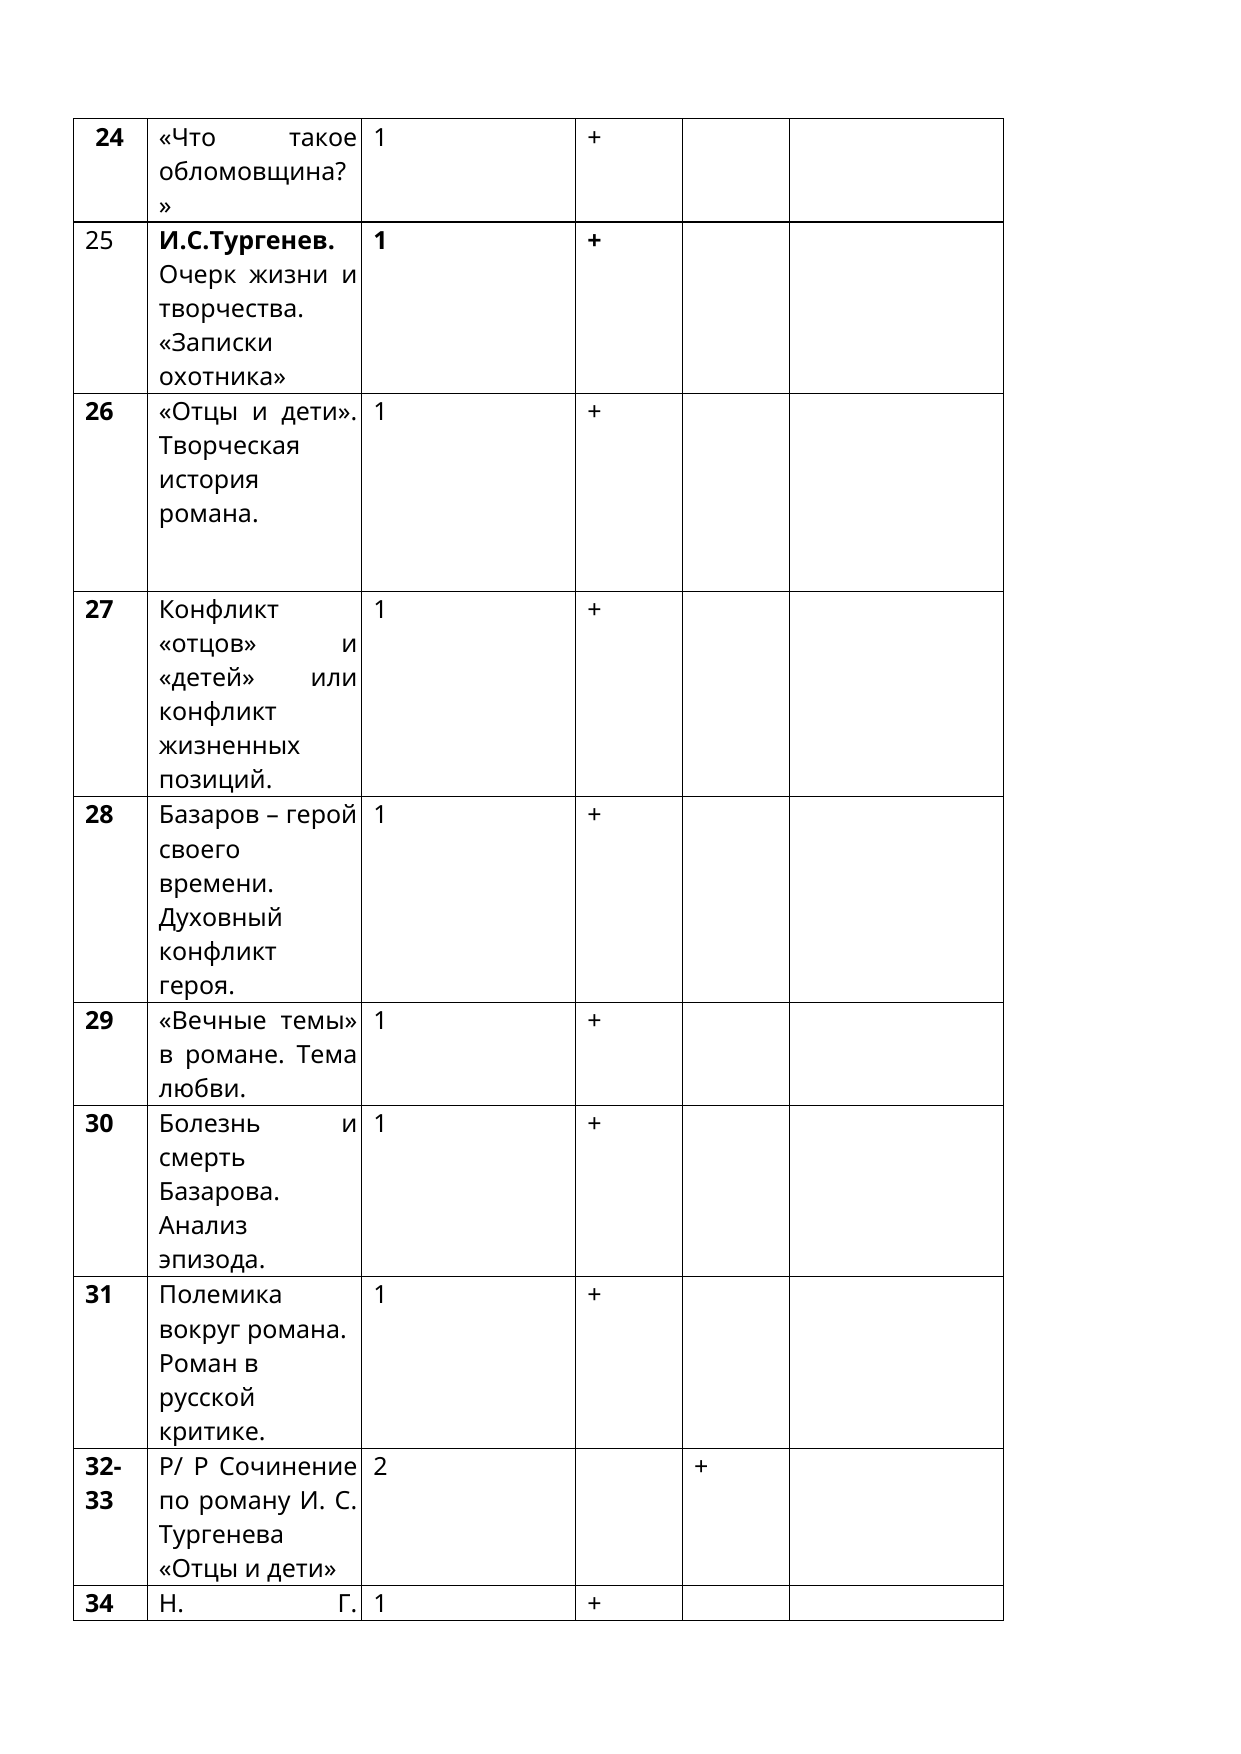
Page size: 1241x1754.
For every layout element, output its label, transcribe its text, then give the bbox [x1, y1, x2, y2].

table_cell + [576, 223, 682, 393]
table_cell [790, 119, 1003, 221]
table_cell [683, 797, 789, 1002]
table_cell 26 [74, 394, 147, 591]
table_cell Полемика вокруг романа. Роман в русской критике. [148, 1277, 361, 1447]
table_cell [683, 1277, 789, 1447]
table_cell 34 [74, 1586, 147, 1620]
table_cell «Что такое обломовщина?» [148, 119, 361, 221]
table_cell [790, 1003, 1003, 1105]
table_cell [683, 394, 789, 591]
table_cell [148, 1586, 361, 1620]
table_cell + [576, 592, 682, 796]
table_cell 1 [362, 1003, 575, 1105]
table_cell [790, 1106, 1003, 1276]
table_cell [790, 1586, 1003, 1620]
table_cell 32-33 [74, 1449, 147, 1585]
table_cell [683, 1586, 789, 1620]
table_cell 28 [74, 797, 147, 1002]
table_cell + [576, 1277, 682, 1447]
table_cell Р/ Р Сочинение по роману И. С. Тургенева «Отцы и дети» [148, 1449, 361, 1585]
table_cell [683, 1106, 789, 1276]
table_cell [576, 1449, 682, 1585]
table_cell [790, 1449, 1003, 1585]
table_cell [790, 797, 1003, 1002]
table_cell 1 [362, 1277, 575, 1447]
table_cell 1 [362, 394, 575, 591]
table_cell 27 [74, 592, 147, 796]
table_cell 1 [362, 1106, 575, 1276]
table_cell [790, 592, 1003, 796]
table_cell Конфликт «отцов» и «детей» или конфликт жизненных позиций. [148, 592, 361, 796]
table_cell 30 [74, 1106, 147, 1276]
table_cell «Вечные темы» в романе. Тема любви. [148, 1003, 361, 1105]
table_cell + [576, 394, 682, 591]
table_cell 29 [74, 1003, 147, 1105]
table_cell 25 [74, 223, 147, 393]
table_cell [790, 1277, 1003, 1447]
table_cell [683, 1003, 789, 1105]
table_cell Болезнь и смерть Базарова. Анализ эпизода. [148, 1106, 361, 1276]
table_cell [683, 119, 789, 221]
table_cell + [576, 1106, 682, 1276]
table_cell 1 [362, 592, 575, 796]
table_cell [790, 394, 1003, 591]
table_cell 31 [74, 1277, 147, 1447]
table_cell + [683, 1449, 789, 1585]
table_cell [683, 223, 789, 393]
table_cell 1 [362, 1586, 575, 1620]
table_cell + [576, 1003, 682, 1105]
table_cell [790, 223, 1003, 393]
table_cell [683, 592, 789, 796]
table_cell 24 [74, 119, 147, 221]
table_cell Базаров – герой своего времени. Духовный конфликт героя. [148, 797, 361, 1002]
table_cell + [576, 797, 682, 1002]
table_cell 1 [362, 119, 575, 221]
table_cell 1 [362, 223, 575, 393]
table_cell И.С.Тургенев. Очерк жизни и творчества. «Записки охотника» [148, 223, 361, 393]
table_cell + [576, 119, 682, 221]
table_cell 1 [362, 797, 575, 1002]
table_cell «Отцы и дети». Творческая история романа. [148, 394, 361, 591]
table_cell + [576, 1586, 682, 1620]
table_cell 2 [362, 1449, 575, 1585]
